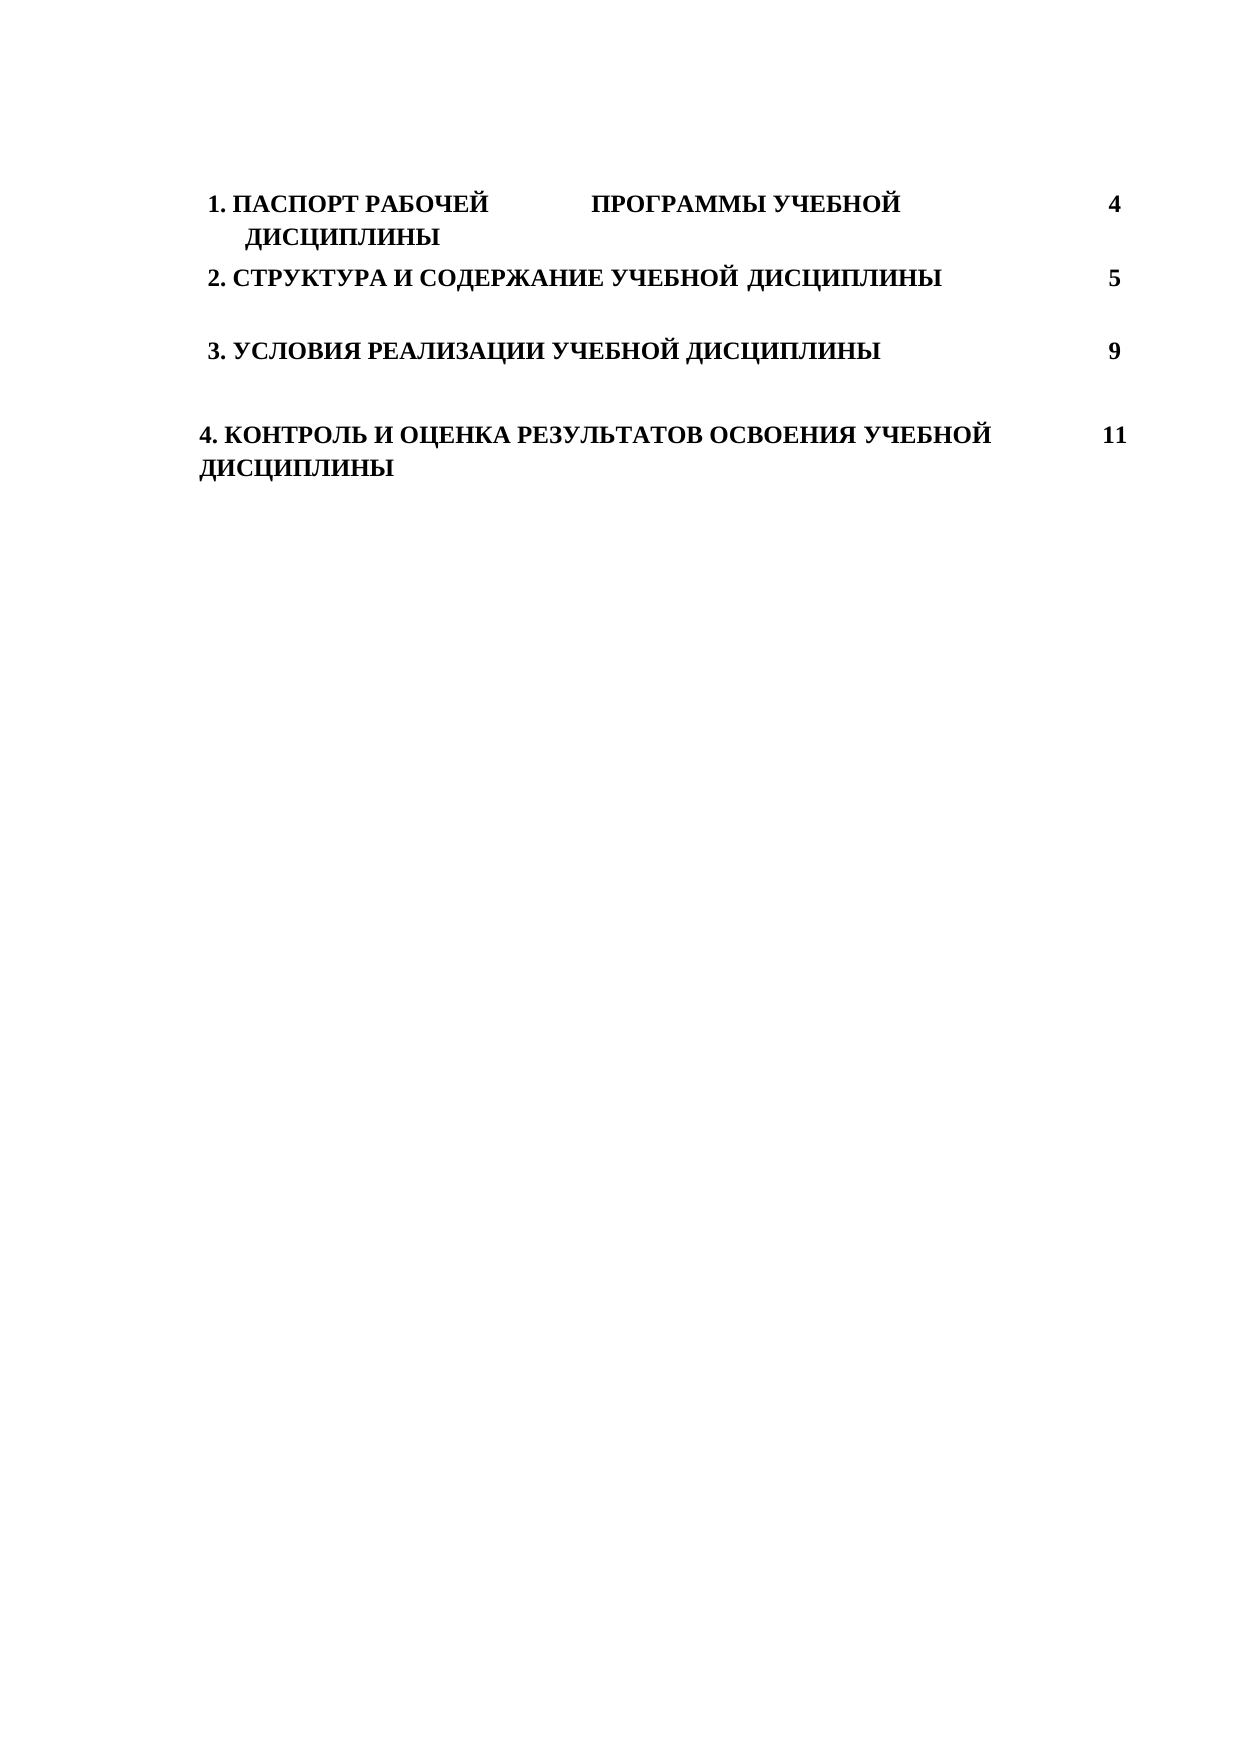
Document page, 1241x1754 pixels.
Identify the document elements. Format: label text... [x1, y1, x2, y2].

table_header 4 [1070, 189, 1159, 263]
table_cell 2. СТРУКТУРА И СОДЕРЖАНИЕ УЧЕБНОЙ ДИСЦИПЛИНЫ [187, 263, 1070, 336]
table_cell 4. КОНТРОЛЬ И ОЦЕНКА РЕЗУЛЬТАТОВ ОСВОЕНИЯ УЧЕБНОЙ ДИСЦИПЛИНЫ [187, 410, 1070, 484]
table_cell 3. УСЛОВИЯ РЕАЛИЗАЦИИ УЧЕБНОЙ ДИСЦИПЛИНЫ [187, 336, 1070, 410]
table_header 1. ПАСПОРТ РАБОЧЕЙ ПРОГРАММЫ УЧЕБНОЙ ДИСЦИПЛИНЫ [187, 189, 1070, 263]
table_cell 5 [1070, 263, 1159, 336]
table_cell 9 [1070, 336, 1159, 410]
table_cell 11 [1070, 410, 1159, 484]
